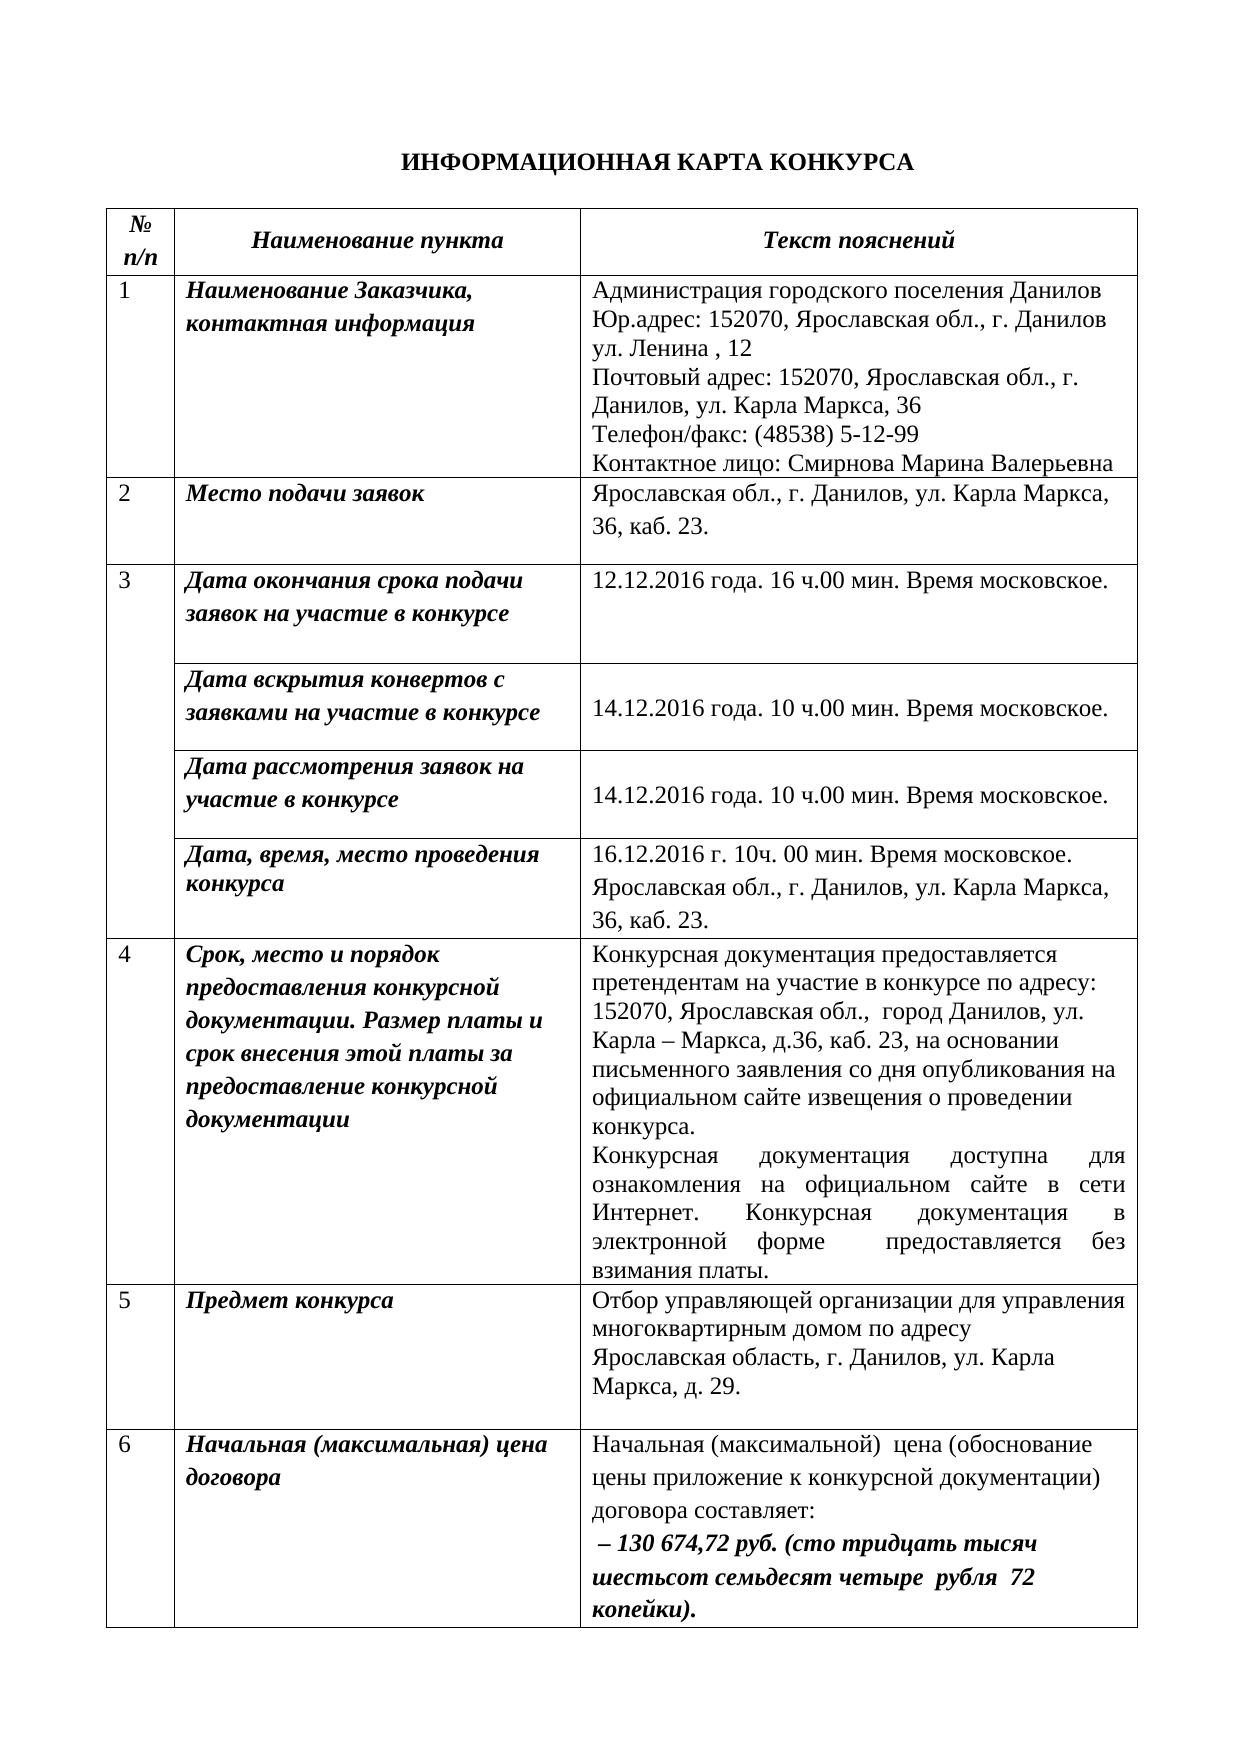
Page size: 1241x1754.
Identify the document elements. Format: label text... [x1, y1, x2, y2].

table_cell 3 [107, 565, 174, 938]
table_cell 12.12.2016 года. 16 ч.00 мин. Время московское. [581, 565, 1137, 663]
table_cell Дата, время, место проведения конкурса [175, 839, 580, 938]
table_cell 16.12.2016 г. 10ч. 00 мин. Время московское. Ярославская обл., г. Данилов, ул. Карла Маркса, 36, каб. 23. [581, 839, 1137, 938]
table_header Наименование пункта [175, 209, 580, 274]
table_cell 1 [107, 276, 174, 477]
table_cell Дата рассмотрения заявок на участие в конкурсе [175, 751, 580, 838]
table_cell 5 [107, 1285, 174, 1428]
table_cell 4 [107, 939, 174, 1284]
table_cell Конкурсная документация предоставляется претендентам на участие в конкурсе по адресу: 152070, Ярославская обл., город Данилов, ул. Карла – Маркса, д.36, каб. 23, на основании письменного заявления со дня опубликования на официальном сайте извещения о проведении конкурса. Конкурсная документация доступна для ознакомления на официальном сайте в сети Интернет. Конкурсная документация в электронной форме предоставляется без взимания платы. [581, 939, 1137, 1284]
table_cell Наименование Заказчика, контактная информация [175, 276, 580, 477]
table_cell 14.12.2016 года. 10 ч.00 мин. Время московское. [581, 664, 1137, 750]
table_cell Предмет конкурса [175, 1285, 580, 1428]
table_cell Срок, место и порядок предоставления конкурсной документации. Размер платы и срок внесения этой платы за предоставление конкурсной документации [175, 939, 580, 1284]
table_cell 2 [107, 478, 174, 564]
table_header № п/п [107, 209, 174, 274]
table_cell Отбор управляющей организации для управления многоквартирным домом по адресу Ярославская область, г. Данилов, ул. Карла Маркса, д. 29. [581, 1285, 1137, 1428]
text ИНФОРМАЦИОННАЯ КАРТА КОНКУРСА [118, 147, 1122, 176]
table_cell Дата окончания срока подачи заявок на участие в конкурсе [175, 565, 580, 663]
table_cell 6 [107, 1430, 174, 1627]
table_cell Администрация городского поселения Данилов Юр.адрес: 152070, Ярославская обл., г. Данилов ул. Ленина , 12 Почтовый адрес: 152070, Ярославская обл., г. Данилов, ул. Карла Маркса, 36 Телефон/факс: (48538) 5-12-99 Контактное лицо: Смирнова Марина Валерьевна [581, 276, 1137, 477]
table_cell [581, 1430, 1137, 1627]
table_cell Дата вскрытия конвертов с заявками на участие в конкурсе [175, 664, 580, 750]
table_cell Начальная (максимальная) цена договора [175, 1430, 580, 1627]
table_cell Ярославская обл., г. Данилов, ул. Карла Маркса, 36, каб. 23. [581, 478, 1137, 564]
table_cell Место подачи заявок [175, 478, 580, 564]
table_cell 14.12.2016 года. 10 ч.00 мин. Время московское. [581, 751, 1137, 838]
table_header Текст пояснений [581, 209, 1137, 274]
